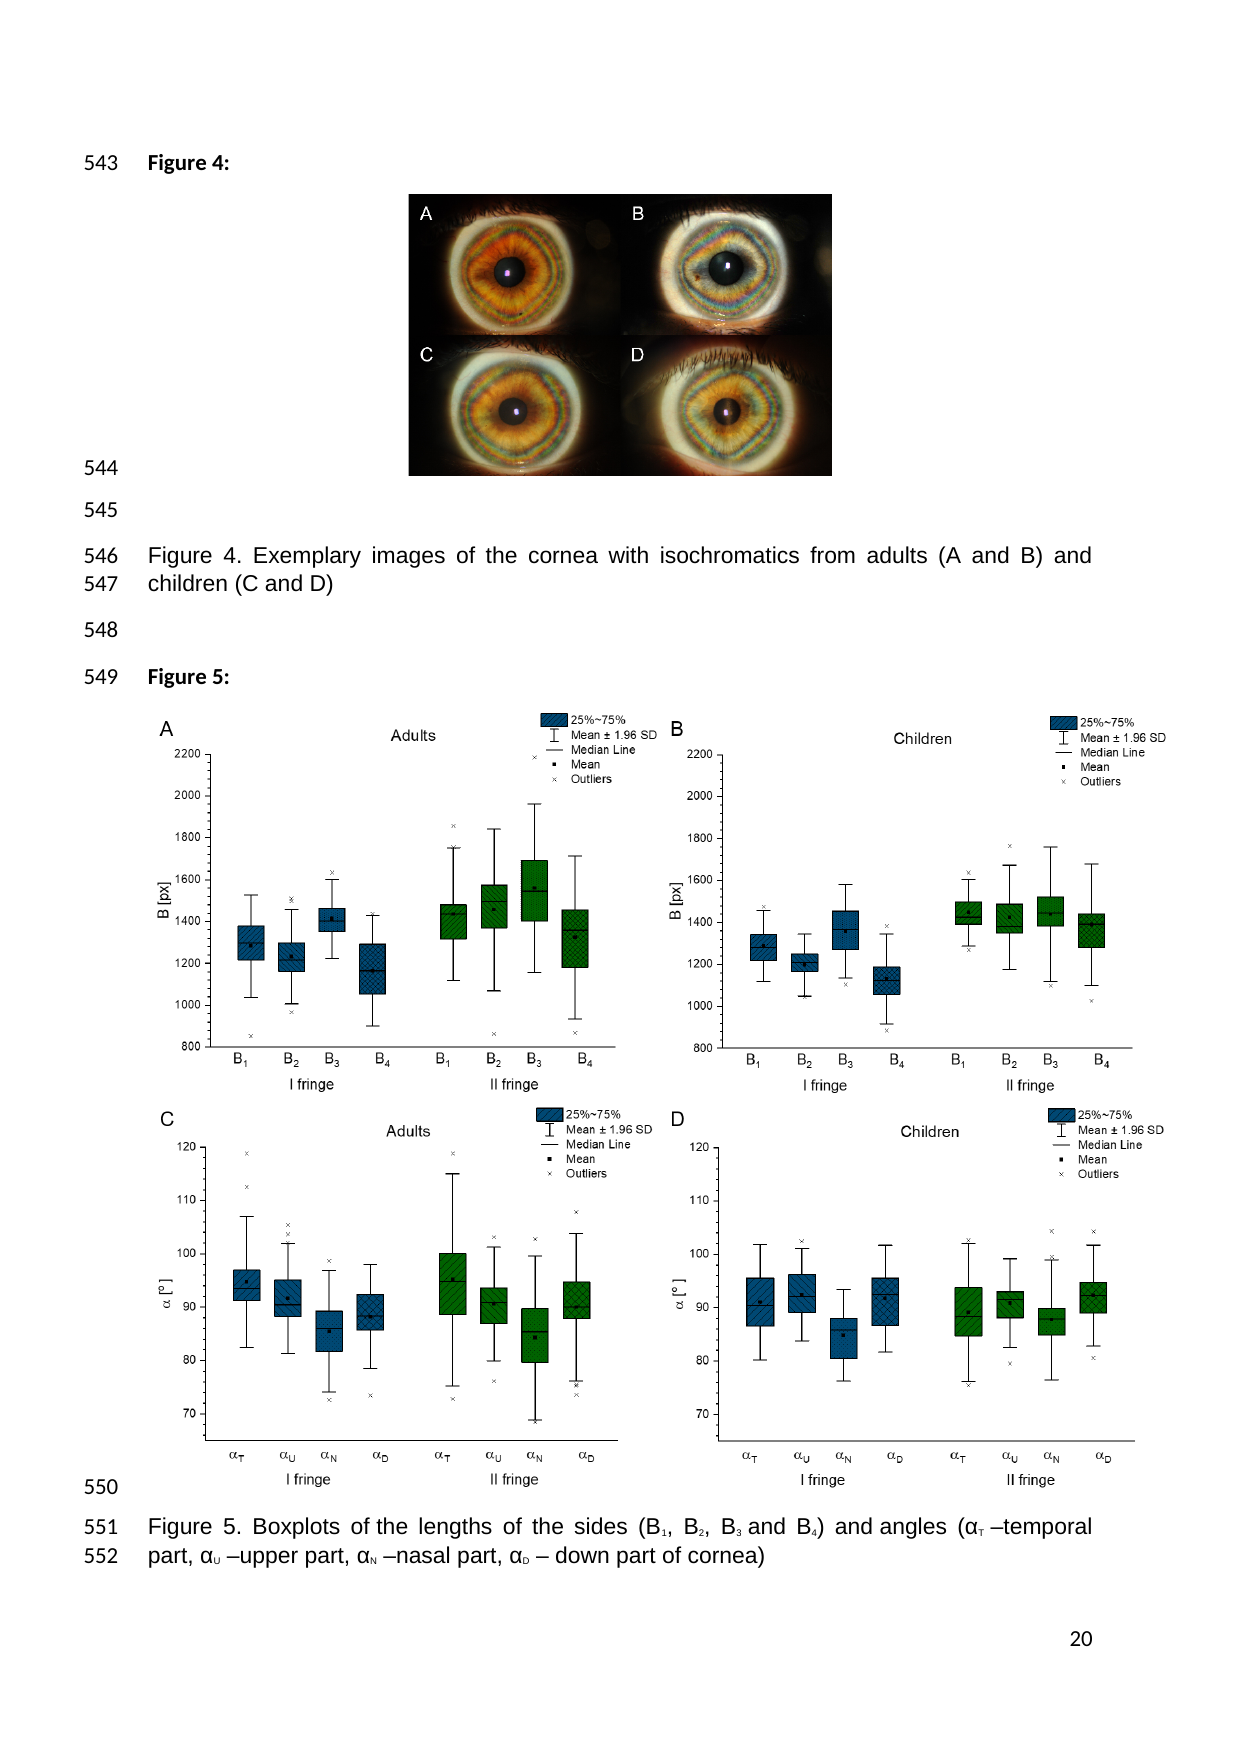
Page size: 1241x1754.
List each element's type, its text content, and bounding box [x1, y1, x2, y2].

picture [408, 194, 832, 476]
text Figure 4. Exemplary images of the cornea with isochromatics from adults (A and B) and children (C and D) [148, 542, 1092, 596]
picture [147, 708, 1176, 1495]
text Figure 4: [148, 148, 1092, 176]
text Figure 5. Boxplots of the lengths of the sides (B1, B2, B3 and B4) and angles (αT –temporal part, αU –upper part, αN –nasal part, αD – down part of cornea) [148, 1538, 1092, 1568]
text Figure 5: [148, 662, 1092, 690]
